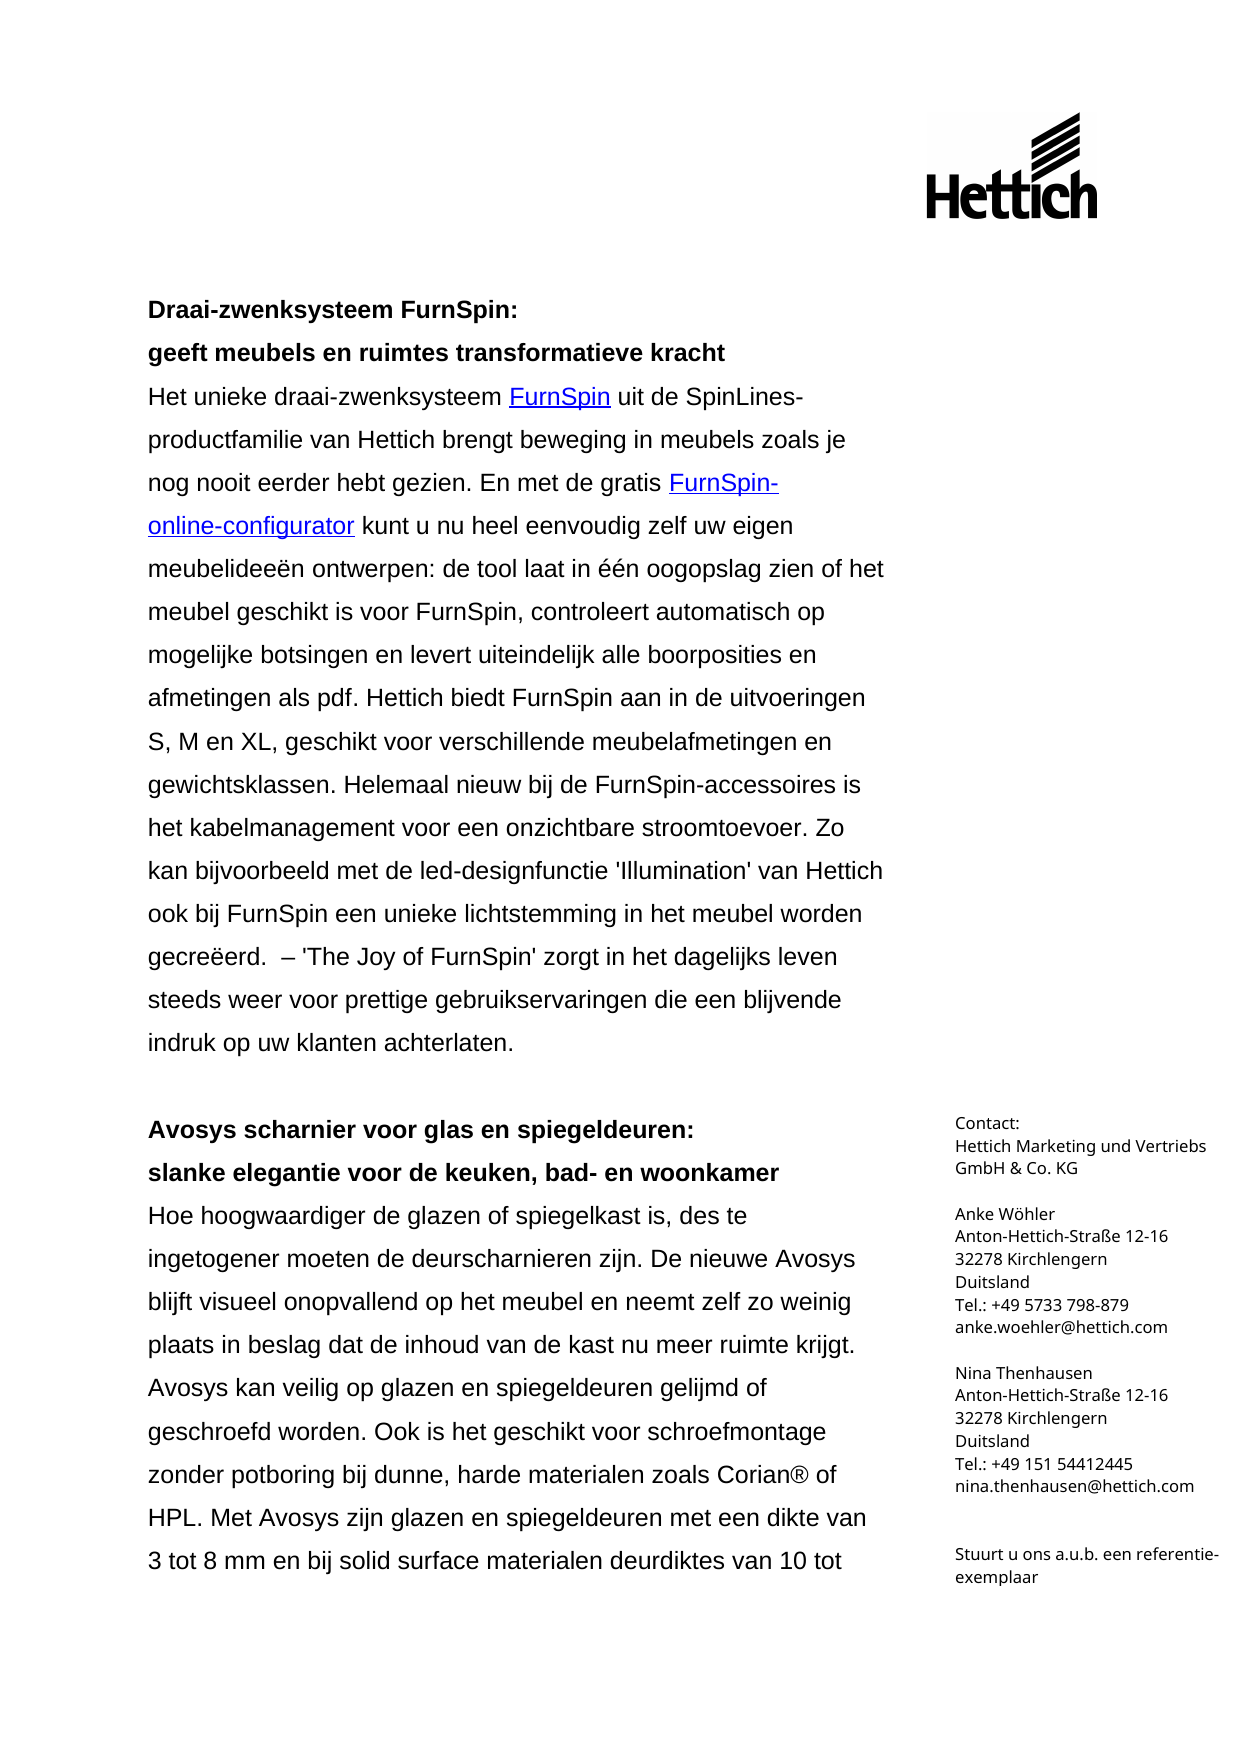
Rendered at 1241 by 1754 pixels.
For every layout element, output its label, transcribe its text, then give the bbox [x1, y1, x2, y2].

text Draai-zwenksysteem FurnSpin: geeft meubels en ruimtes transformatieve kracht [148, 295, 886, 367]
text slanke elegantie voor de keuken, bad- en woonkamer [148, 1158, 886, 1187]
text Avosys scharnier voor glas en spiegeldeuren: [148, 1115, 886, 1143]
picture [926, 112, 1097, 219]
text Het unieke draai-zwenksysteem FurnSpin uit de SpinLines-productfamilie van Hettich brengt beweging in meubels zoals je nog nooit eerder hebt gezien. En met de gratis FurnSpin- online-configurator kunt u nu heel eenvoudig zelf uw eigen meubelideeën ontwerpen: de tool laat in één oogopslag zien of het meubel geschikt is voor FurnSpin, controleert automatisch op mogelijke botsingen en levert uiteindelijk alle boorposities en afmetingen als pdf. Hettich biedt FurnSpin aan in de uitvoeringen S, M en XL, geschikt voor verschillende meubelafmetingen en gewichtsklassen. Helemaal nieuw bij de FurnSpin-accessoires is het kabelmanagement voor een onzichtbare stroomtoevoer. Zo kan bijvoorbeeld met de led-designfunctie 'Illumination' van Hettich ook bij FurnSpin een unieke lichtstemming in het meubel worden gecreëerd. – 'The Joy of FurnSpin' zorgt in het dagelijks leven steeds weer voor prettige gebruikservaringen die een blijvende indruk op uw klanten achterlaten. [148, 382, 886, 1057]
